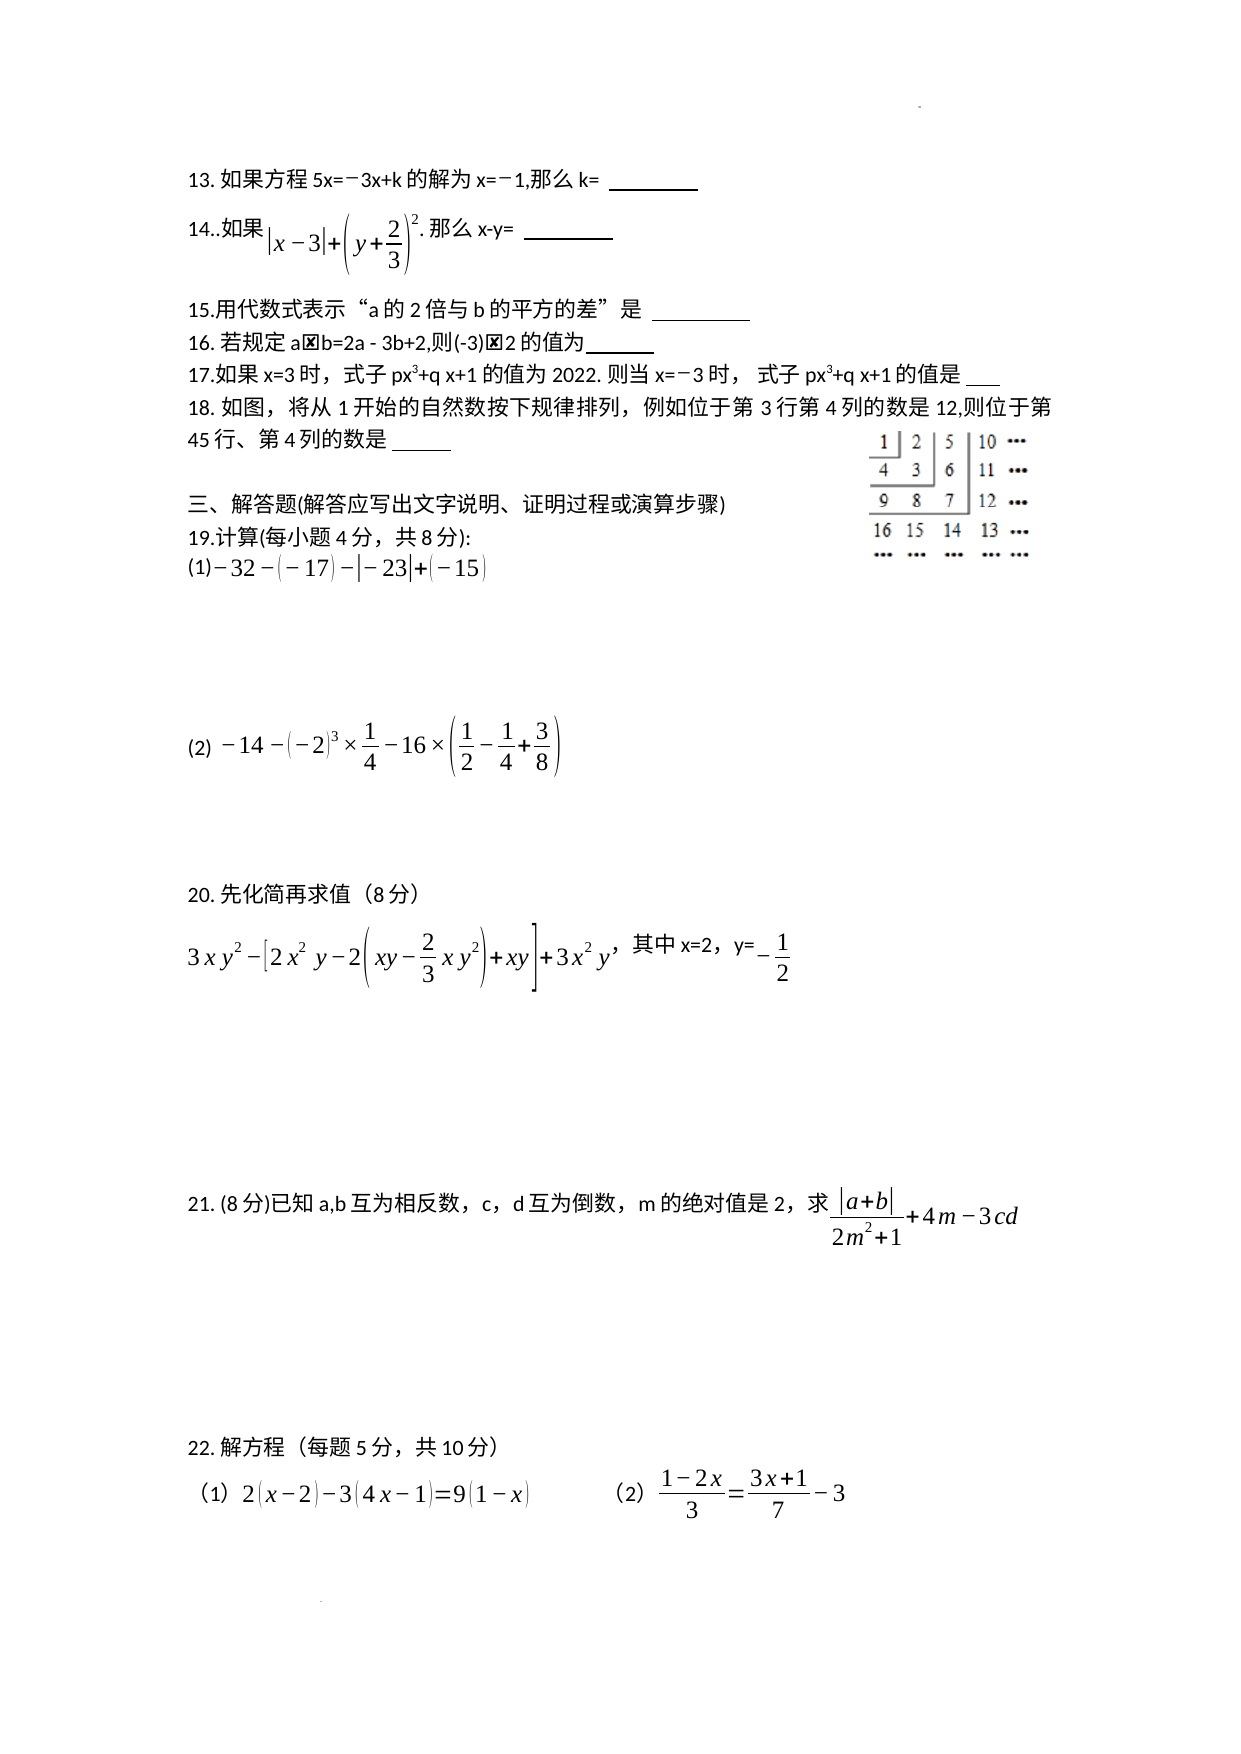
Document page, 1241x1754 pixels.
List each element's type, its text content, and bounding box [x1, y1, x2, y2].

text 16. 若规定ab=2a - 3b+2,则(-3)2的值为 [187, 324, 1053, 357]
list (8分)已知a,b互为相反数，c，d互为倒数，m的绝对值是2，求 [187, 1169, 1053, 1267]
list （1） （2） [187, 1462, 1053, 1527]
text 17.如果x=3时，式子px3+q x+1 的值为2022. 则当x=3 时， 式子px3+q x+1的值是 [187, 357, 1053, 389]
text 13. 如果方程5x=3x+k的解为x=1,那么k= [187, 162, 1053, 194]
text (1) [187, 552, 1053, 584]
text 19.计算(每小题4分，共8分): [187, 519, 847, 552]
text 15.用代数式表示“a的2倍与b的平方的差”是 [187, 292, 1053, 324]
list 先化简再求值（8分） [187, 877, 1053, 909]
text 14..如果. 那么x-y= [187, 194, 1053, 292]
text 18. 如图，将从1开始的自然数按下规律排列，例如位于第3行第4列的数是12,则位于第45行、第4列的数是 [187, 389, 1053, 454]
list 解方程（每题5分，共10分） [187, 1429, 1053, 1462]
text 三、解答题(解答应写出文字说明、证明过程或演算步骤) [187, 487, 847, 519]
picture [847, 425, 1082, 569]
list ，其中x=2，y= [187, 909, 1053, 1007]
